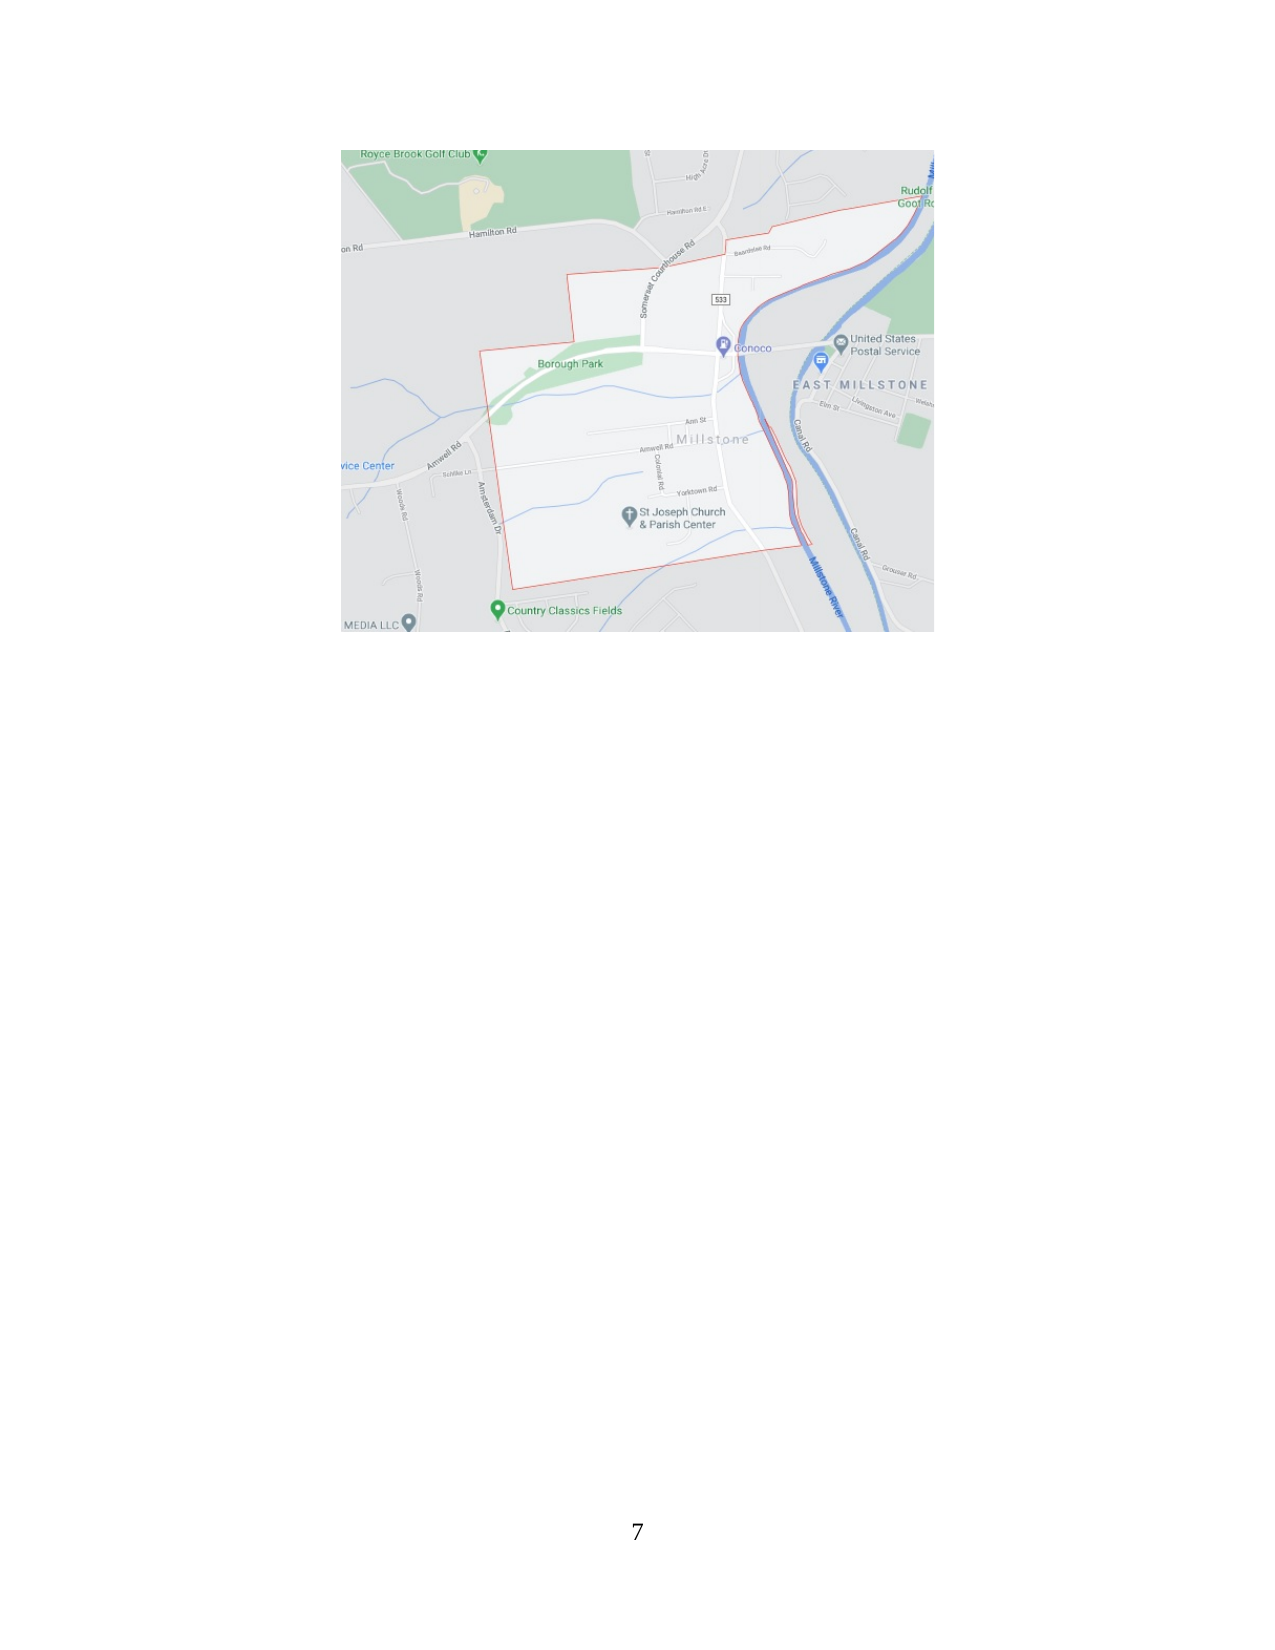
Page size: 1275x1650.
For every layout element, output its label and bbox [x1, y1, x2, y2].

picture [341, 150, 935, 632]
